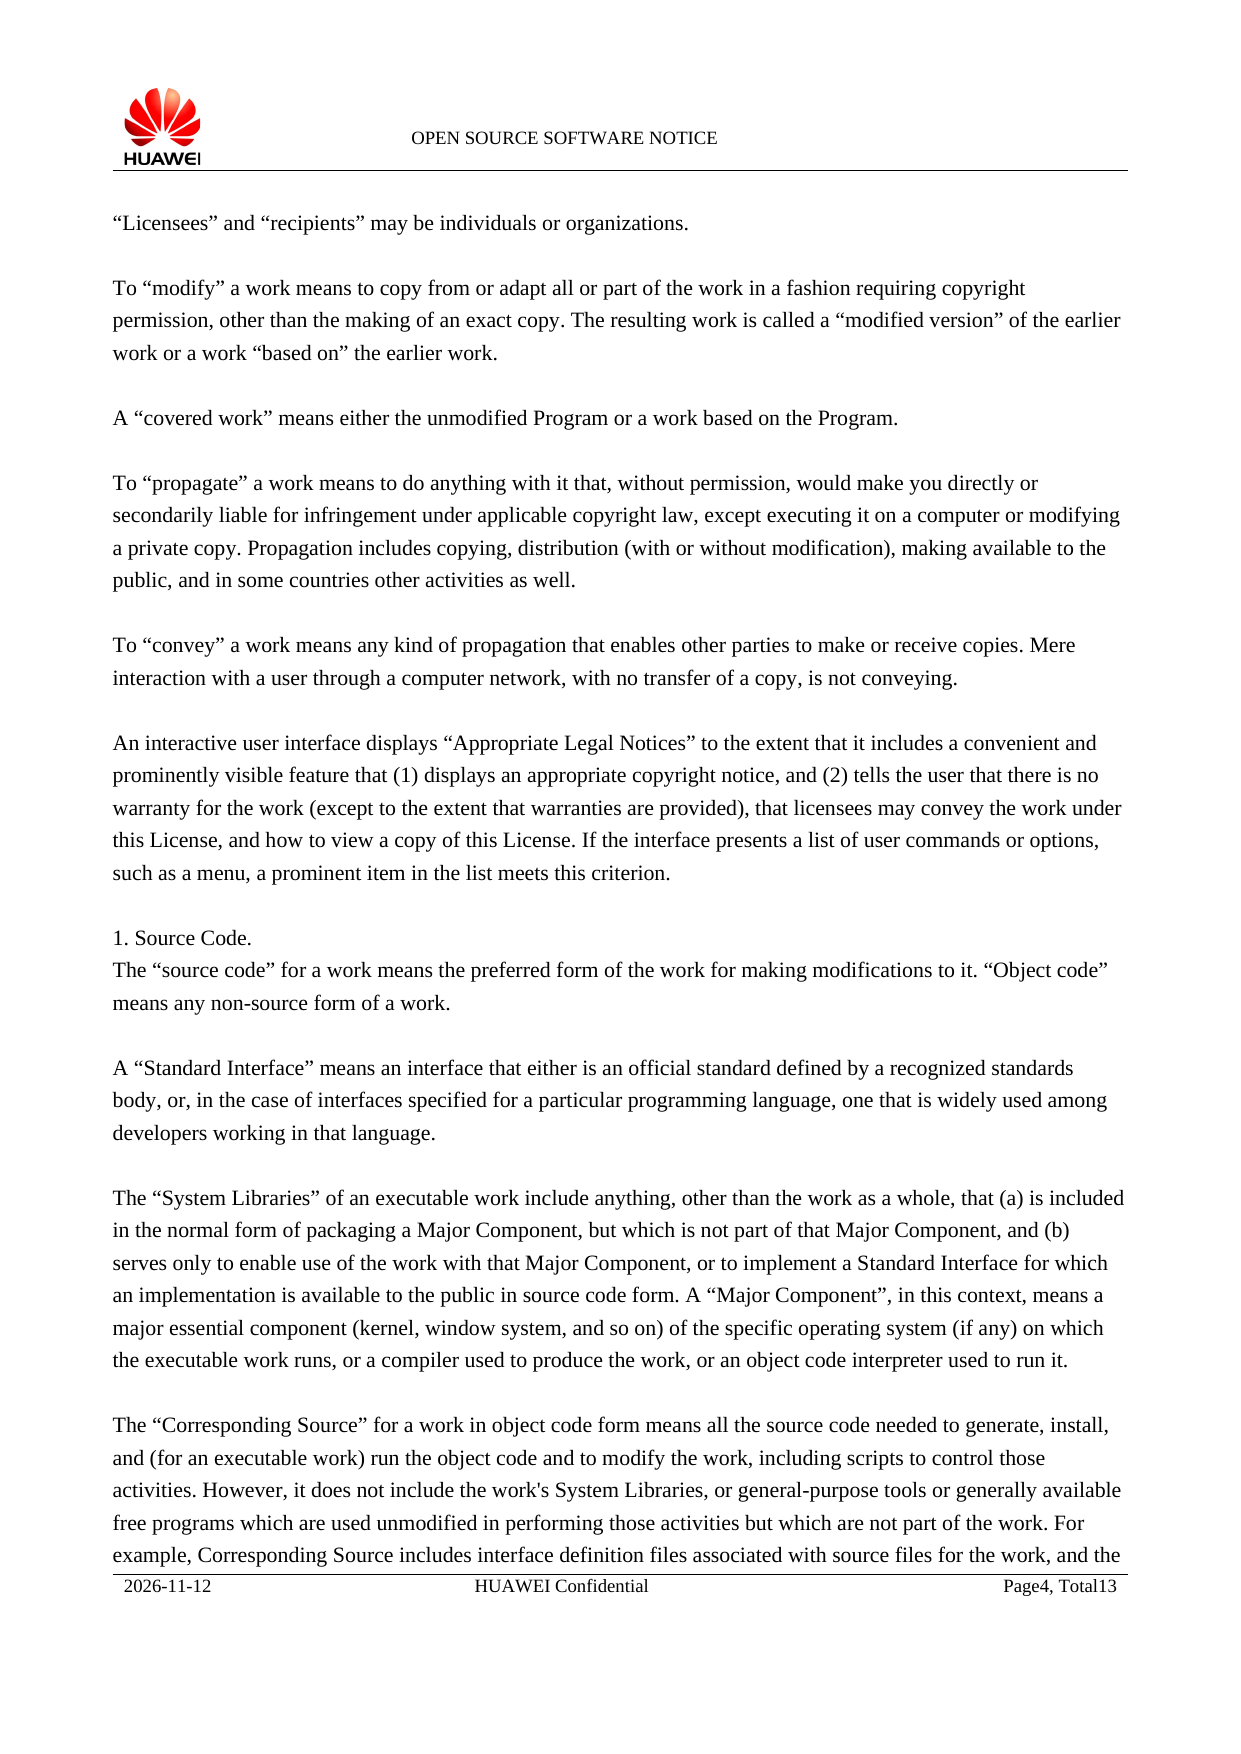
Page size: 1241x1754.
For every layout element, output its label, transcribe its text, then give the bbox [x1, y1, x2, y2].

picture [124, 88, 201, 165]
